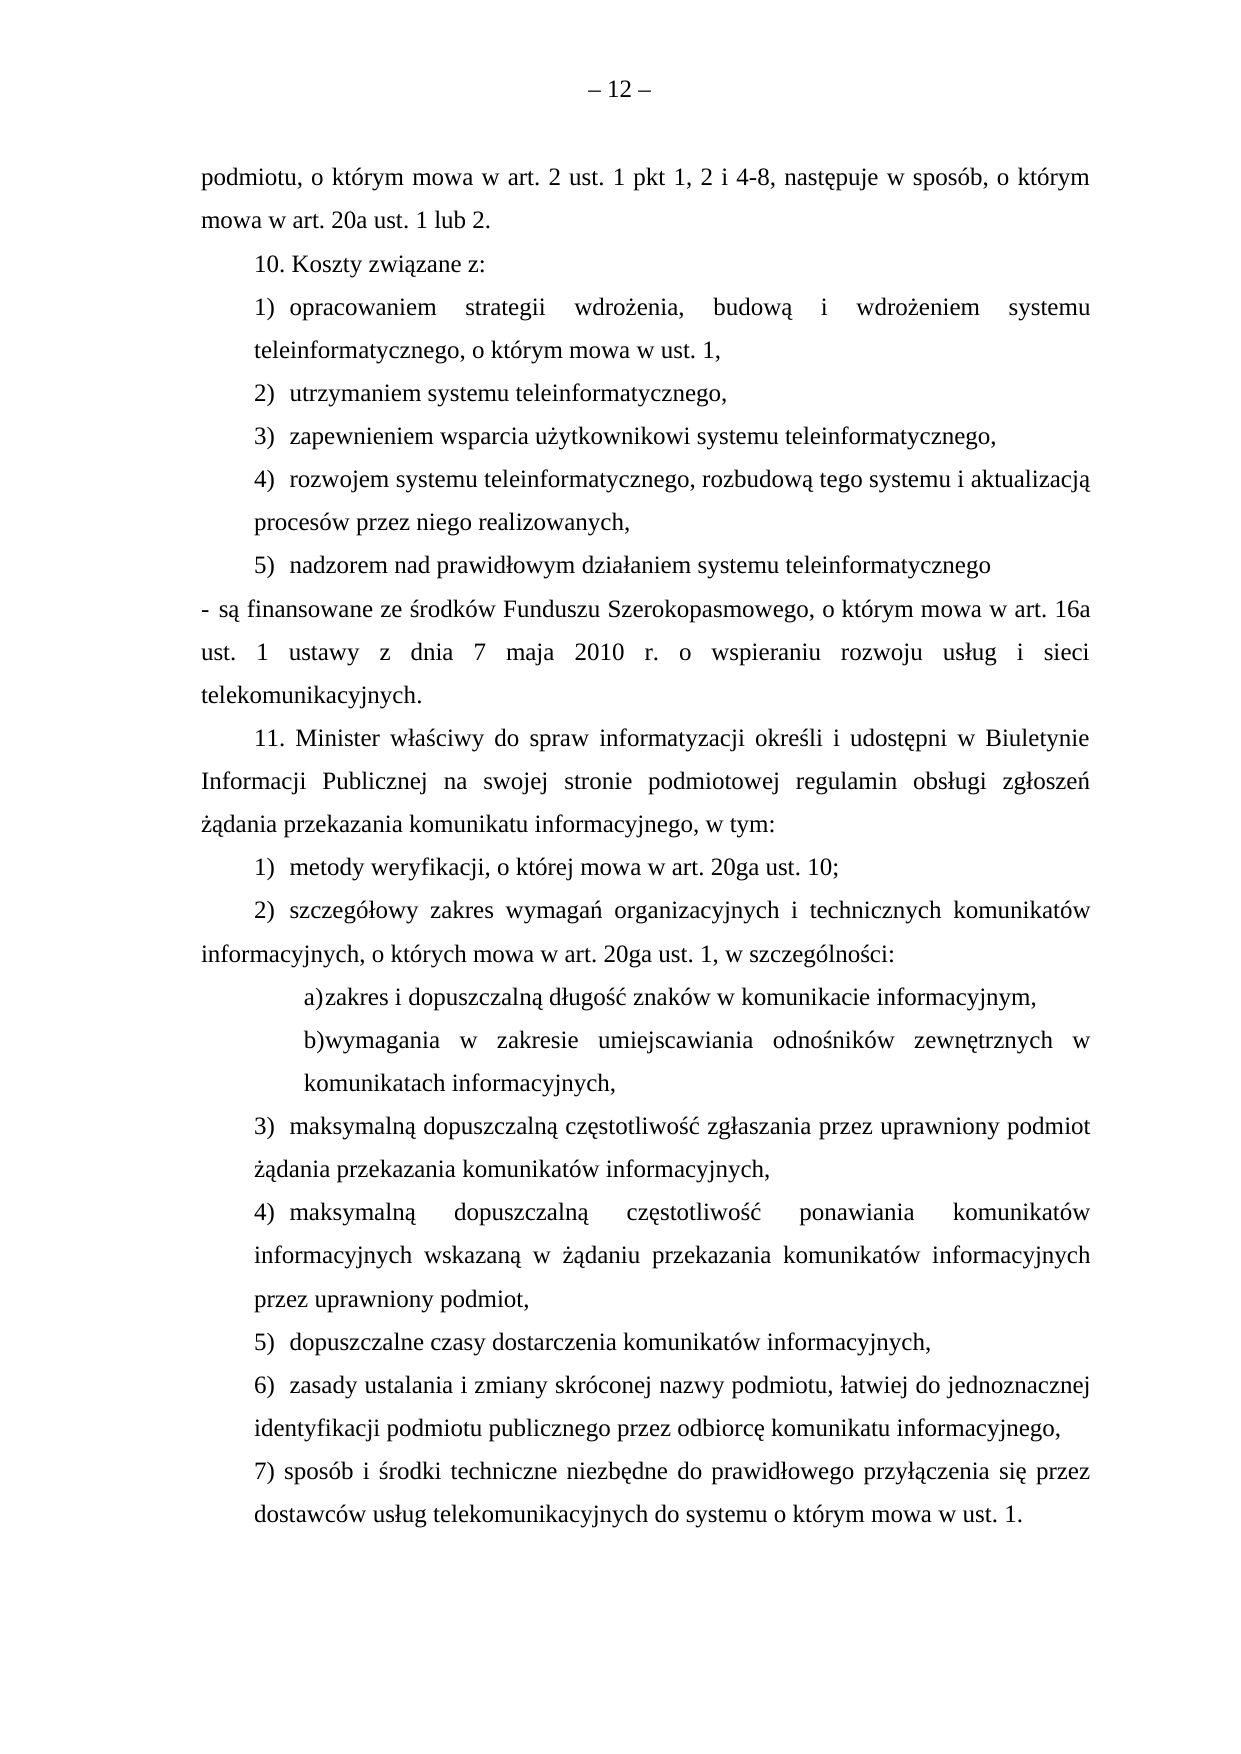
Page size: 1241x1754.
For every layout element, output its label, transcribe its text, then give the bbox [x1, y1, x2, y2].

text 1) metody weryfikacji, o której mowa w art. 20ga ust. 10; [201, 852, 1091, 881]
text - są finansowane ze środków Funduszu Szerokopasmowego, o którym mowa w art. 16a ust. 1 ustawy z dnia 7 maja 2010 r. o wspieraniu rozwoju usług i sieci telekomunikacyjnych. [201, 594, 1091, 709]
text a) zakres i dopuszczalną długość znaków w komunikacie informacyjnym, [304, 982, 1091, 1011]
text 5) dopuszczalne czasy dostarczenia komunikatów informacyjnych, [254, 1327, 1091, 1356]
text 11. Minister właściwy do spraw informatyzacji określi i udostępni w Biuletynie Informacji Publicznej na swojej stronie podmiotowej regulamin obsługi zgłoszeń żądania przekazania komunikatu informacyjnego, w tym: [201, 723, 1091, 838]
text 4) maksymalną dopuszczalną częstotliwość ponawiania komunikatów informacyjnych wskazaną w żądaniu przekazania komunikatów informacyjnych przez uprawniony podmiot, [254, 1197, 1091, 1312]
text 3) zapewnieniem wsparcia użytkownikowi systemu teleinformatycznego, [254, 421, 1091, 450]
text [201, 162, 1091, 234]
text 2) szczegółowy zakres wymagań organizacyjnych i technicznych komunikatów informacyjnych, o których mowa w art. 20ga ust. 1, w szczególności: [201, 896, 1091, 967]
text 6) zasady ustalania i zmiany skróconej nazwy podmiotu, łatwiej do jednoznacznej identyfikacji podmiotu publicznego przez odbiorcę komunikatu informacyjnego, [254, 1370, 1091, 1442]
text 3) maksymalną dopuszczalną częstotliwość zgłaszania przez uprawniony podmiot żądania przekazania komunikatów informacyjnych, [254, 1111, 1091, 1183]
text 2) utrzymaniem systemu teleinformatycznego, [254, 378, 1091, 407]
text 7) sposób i środki techniczne niezbędne do prawidłowego przyłączenia się przez dostawców usług telekomunikacyjnych do systemu o którym mowa w ust. 1. [254, 1456, 1091, 1528]
text 5) nadzorem nad prawidłowym działaniem systemu teleinformatycznego [254, 551, 1091, 579]
text 1) opracowaniem strategii wdrożenia, budową i wdrożeniem systemu teleinformatycznego, o którym mowa w ust. 1, [254, 292, 1091, 364]
text 10. Koszty związane z: [201, 249, 1091, 277]
text 4) rozwojem systemu teleinformatycznego, rozbudową tego systemu i aktualizacją procesów przez niego realizowanych, [254, 464, 1091, 536]
text b) wymagania w zakresie umiejscawiania odnośników zewnętrznych w komunikatach informacyjnych, [304, 1025, 1091, 1097]
